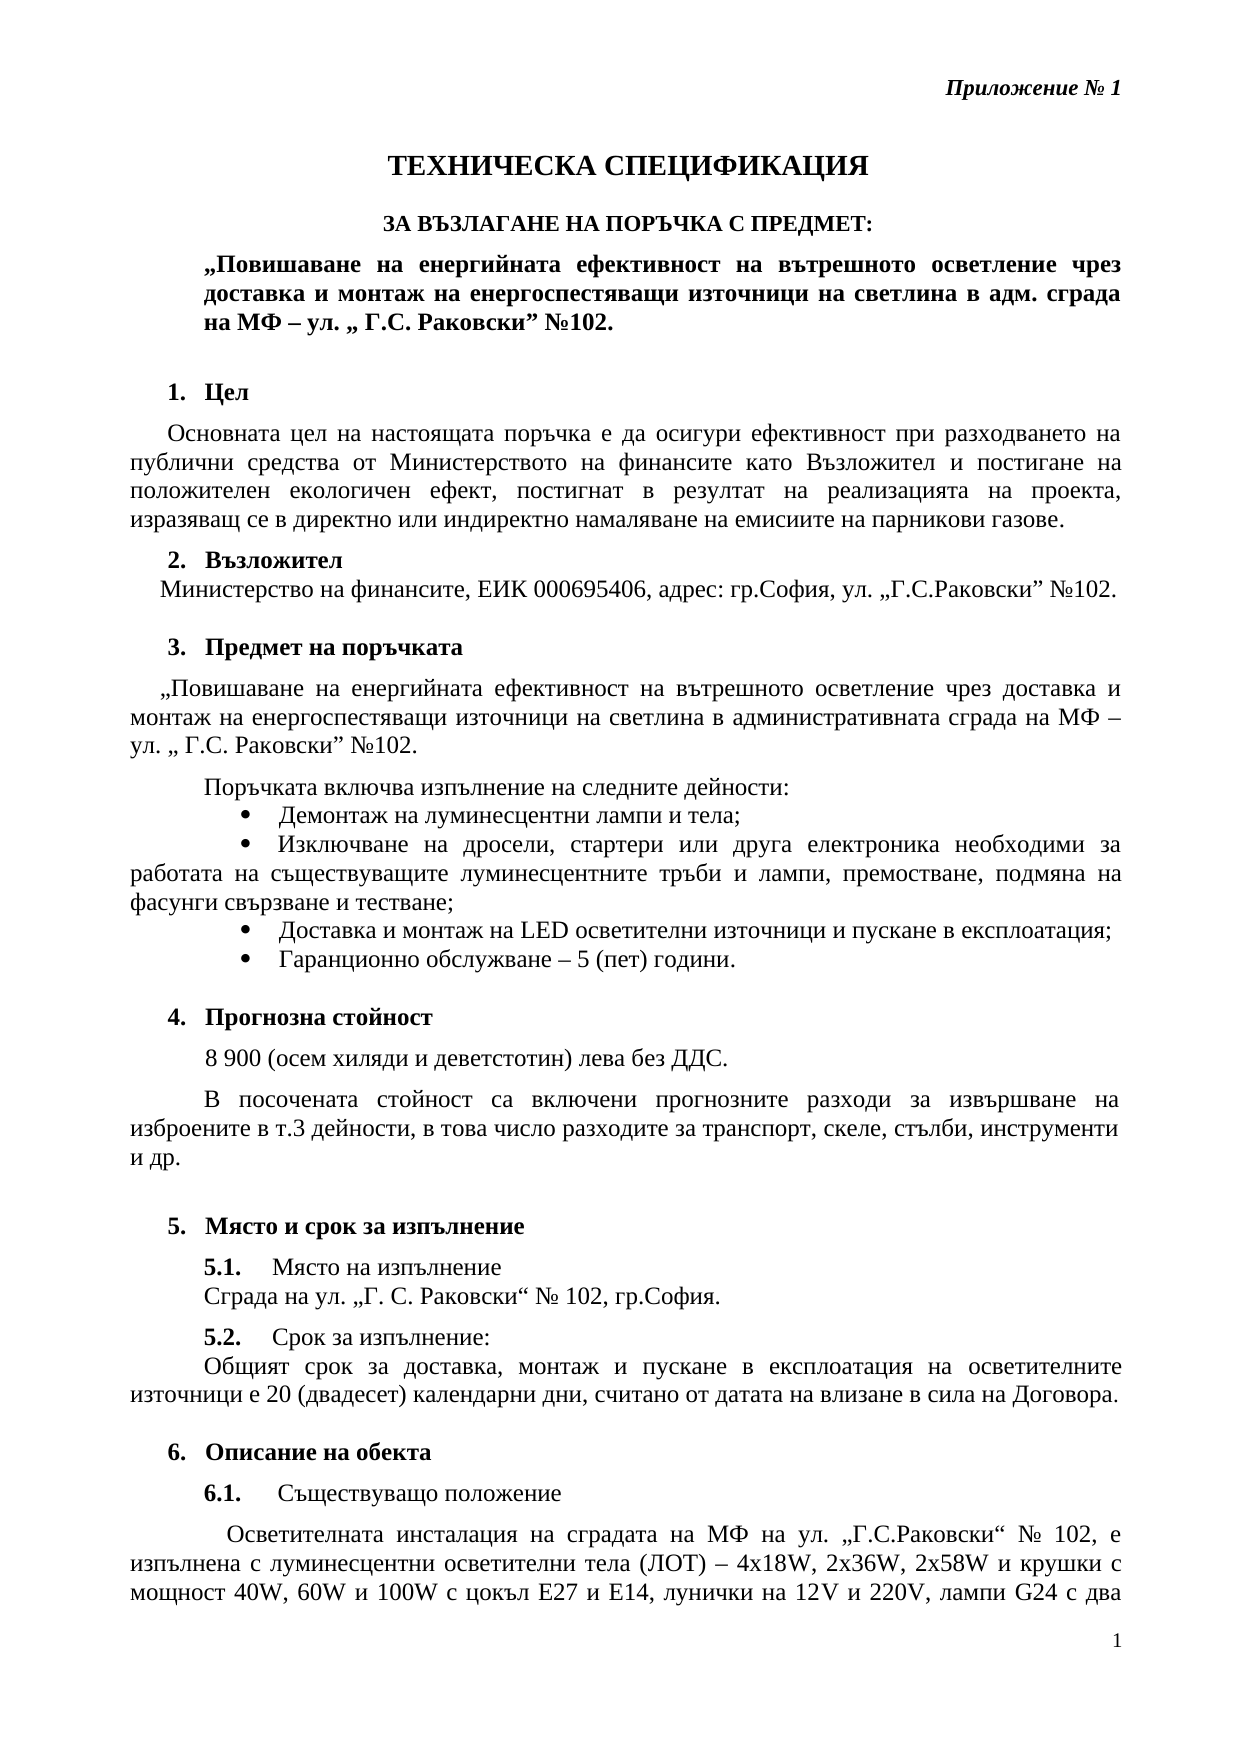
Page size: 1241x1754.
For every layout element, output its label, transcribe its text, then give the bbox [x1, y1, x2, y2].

list Прогнозна стойност [167, 1002, 1122, 1031]
text Основната цел на настоящата поръчка е да осигури ефективност при разходването на публични средства от Министерството на финансите като Възложител и постигане на положителен екологичен ефект, постигнат в резултат на реализацията на проекта, изразяващ се в директно или индиректно намаляване на емисиите на парникови газове. [130, 418, 1122, 533]
text ТЕХНИЧЕСКА СПЕЦИФИКАЦИЯ [134, 148, 1122, 181]
list Демонтаж на луминесцентни лампи и тела; [241, 801, 1122, 829]
list Цел [167, 377, 1122, 406]
text Сграда на ул. „Г. С. Раковски“ № 102, гр.София. [130, 1281, 1122, 1309]
text Поръчката включва изпълнение на следните дейности: [204, 772, 1122, 801]
subtitle Описание на обекта [167, 1437, 1122, 1466]
text Общият срок за доставка, монтаж и пускане в експлоатация на осветителните източници е 20 (двадесет) календарни дни, считано от датата на влизане в сила на Договора. [130, 1351, 1122, 1408]
list Гаранционно обслужване – 5 (пет) години. [241, 944, 1122, 973]
list Възложител [167, 546, 1122, 574]
text „Повишаване на енергийната ефективност на вътрешното осветление чрез доставка и монтаж на енергоспестяващи източници на светлина в административната сграда на МФ – ул. „ Г.С. Раковски” №102. [130, 673, 1122, 759]
list Доставка и монтаж на LED осветителни източници и пускане в експлоатация; [241, 916, 1122, 944]
list Министерство на финансите, ЕИК 000695406, адрес: гр.София, ул. „Г.С.Раковски” №102. [159, 574, 1122, 603]
text В посочената стойност са включени прогнозните разходи за извършване на изброените в т.3 дейности, в това число разходите за транспорт, скеле, стълби, инструменти и др. [130, 1084, 1120, 1171]
list Срок за изпълнение: [204, 1322, 1122, 1351]
list Място на изпълнение [204, 1252, 1122, 1281]
list Място и срок за изпълнение [167, 1211, 1122, 1239]
list Съществуващо положение [204, 1478, 1122, 1507]
list Предмет на поръчката [167, 632, 1122, 661]
text 8 900 (осем хиляди и деветстотин) лева без ДДС. [205, 1043, 1120, 1072]
list Изключване на дросели, стартери или друга електроника необходими за работата на съществуващите луминесцентните тръби и лампи, премостване, подмяна на фасунги свързване и тестване; [130, 829, 1122, 916]
text „Повишаване на енергийната ефективност на вътрешното осветление чрез доставка и монтаж на енергоспестяващи източници на светлина в адм. сграда на МФ – ул. „ Г.С. Раковски” №102. [204, 249, 1122, 336]
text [130, 1519, 1122, 1606]
text ЗА ВЪЗЛАГАНЕ НА ПОРЪЧКА С ПРЕДМЕТ: [134, 211, 1122, 237]
